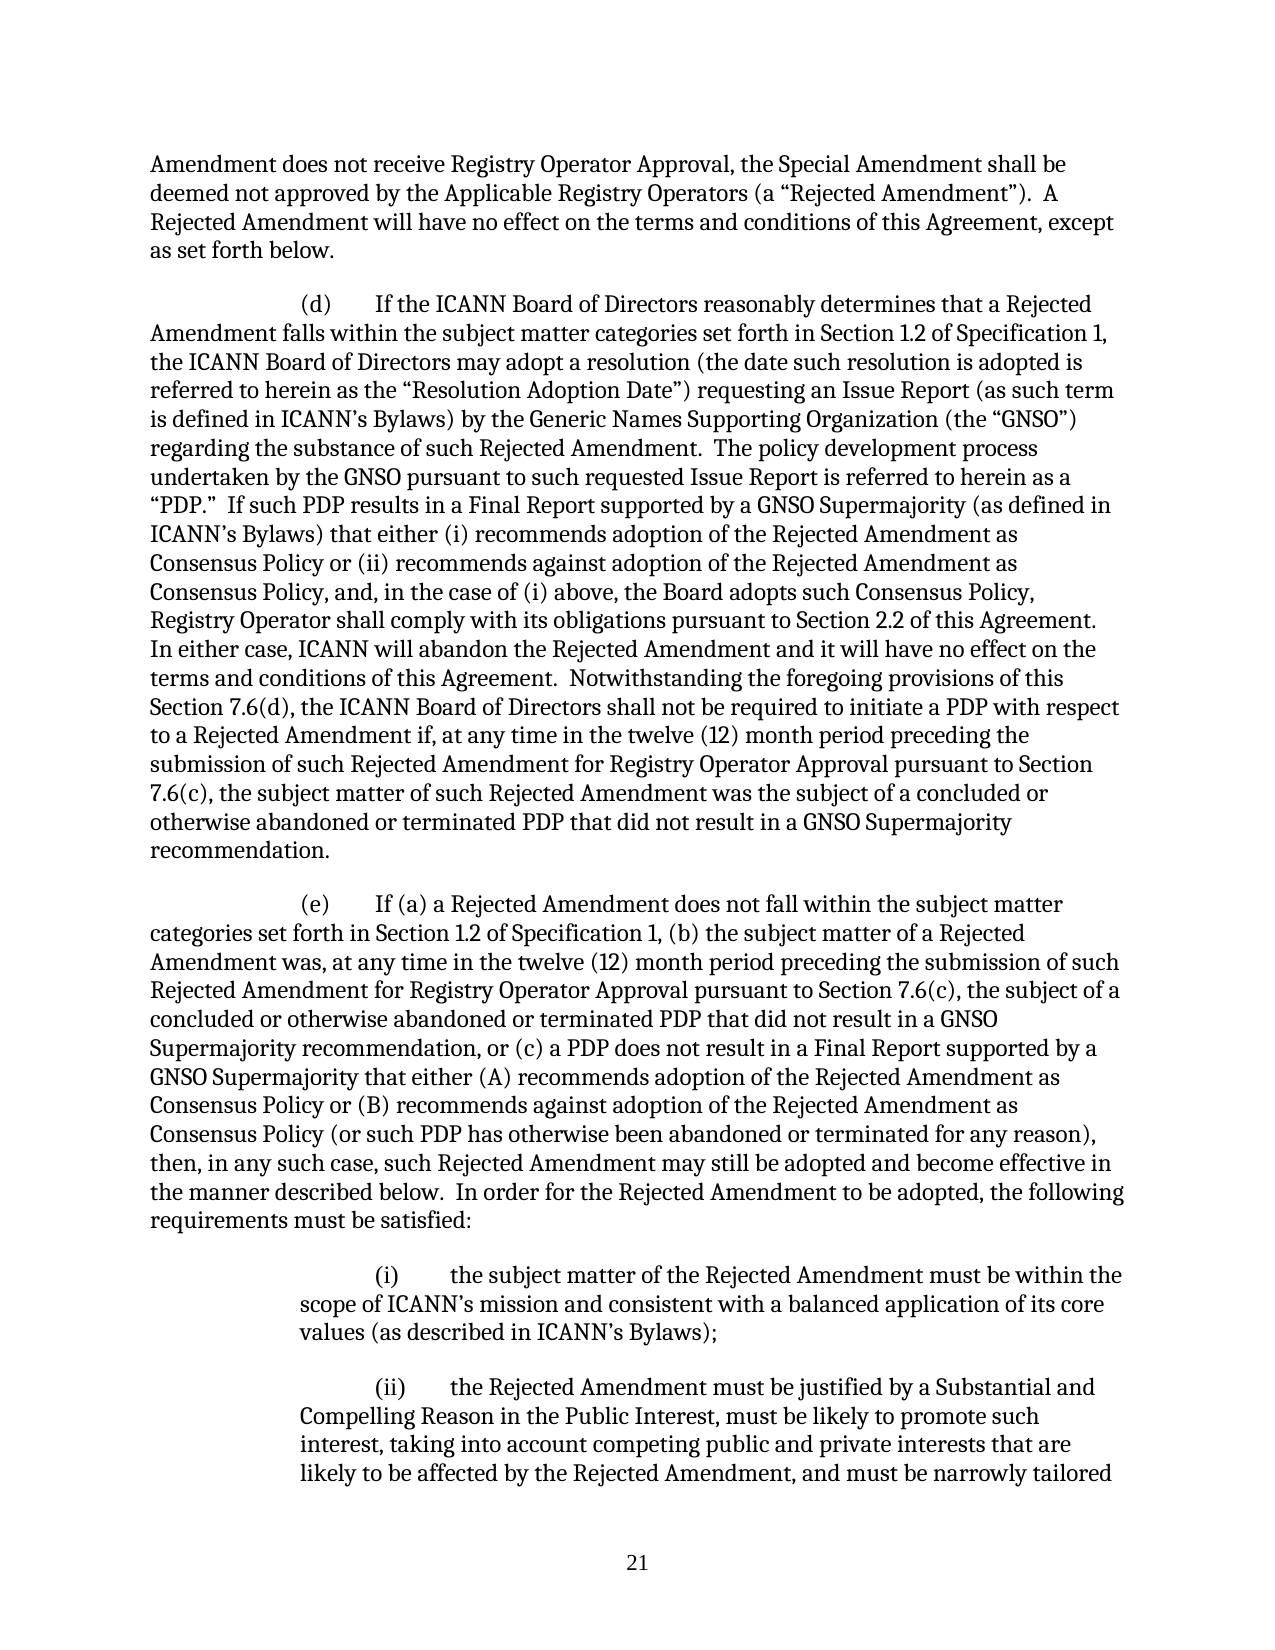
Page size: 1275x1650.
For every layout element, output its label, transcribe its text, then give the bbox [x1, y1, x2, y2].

text the subject matter of the Rejected Amendment must be within the scope of ICANN’s mission and consistent with a balanced application of its core values (as described in ICANN’s Bylaws); [300, 1260, 1125, 1347]
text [150, 150, 1125, 265]
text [300, 1372, 1125, 1488]
text If (a) a Rejected Amendment does not fall within the subject matter categories set forth in Section 1.2 of Specification 1, (b) the subject matter of a Rejected Amendment was, at any time in the twelve (12) month period preceding the submission of such Rejected Amendment for Registry Operator Approval pursuant to Section 7.6(c), the subject of a concluded or otherwise abandoned or terminated PDP that did not result in a GNSO Supermajority recommendation, or (c) a PDP does not result in a Final Report supported by a GNSO Supermajority that either (A) recommends adoption of the Rejected Amendment as Consensus Policy or (B) recommends against adoption of the Rejected Amendment as Consensus Policy (or such PDP has otherwise been abandoned or terminated for any reason), then, in any such case, such Rejected Amendment may still be adopted and become effective in the manner described below. In order for the Rejected Amendment to be adopted, the following requirements must be satisfied: [150, 890, 1125, 1235]
text If the ICANN Board of Directors reasonably determines that a Rejected Amendment falls within the subject matter categories set forth in Section 1.2 of Specification 1, the ICANN Board of Directors may adopt a resolution (the date such resolution is adopted is referred to herein as the “Resolution Adoption Date”) requesting an Issue Report (as such term is defined in ICANN’s Bylaws) by the Generic Names Supporting Organization (the “GNSO”) regarding the substance of such Rejected Amendment. The policy development process undertaken by the GNSO pursuant to such requested Issue Report is referred to herein as a “PDP.” If such PDP results in a Final Report supported by a GNSO Supermajority (as defined in ICANN’s Bylaws) that either (i) recommends adoption of the Rejected Amendment as Consensus Policy or (ii) recommends against adoption of the Rejected Amendment as Consensus Policy, and, in the case of (i) above, the Board adopts such Consensus Policy, Registry Operator shall comply with its obligations pursuant to Section 2.2 of this Agreement. In either case, ICANN will abandon the Rejected Amendment and it will have no effect on the terms and conditions of this Agreement. Notwithstanding the foregoing provisions of this Section 7.6(d), the ICANN Board of Directors shall not be required to initiate a PDP with respect to a Rejected Amendment if, at any time in the twelve (12) month period preceding the submission of such Rejected Amendment for Registry Operator Approval pursuant to Section 7.6(c), the subject matter of such Rejected Amendment was the subject of a concluded or otherwise abandoned or terminated PDP that did not result in a GNSO Supermajority recommendation. [150, 290, 1125, 865]
